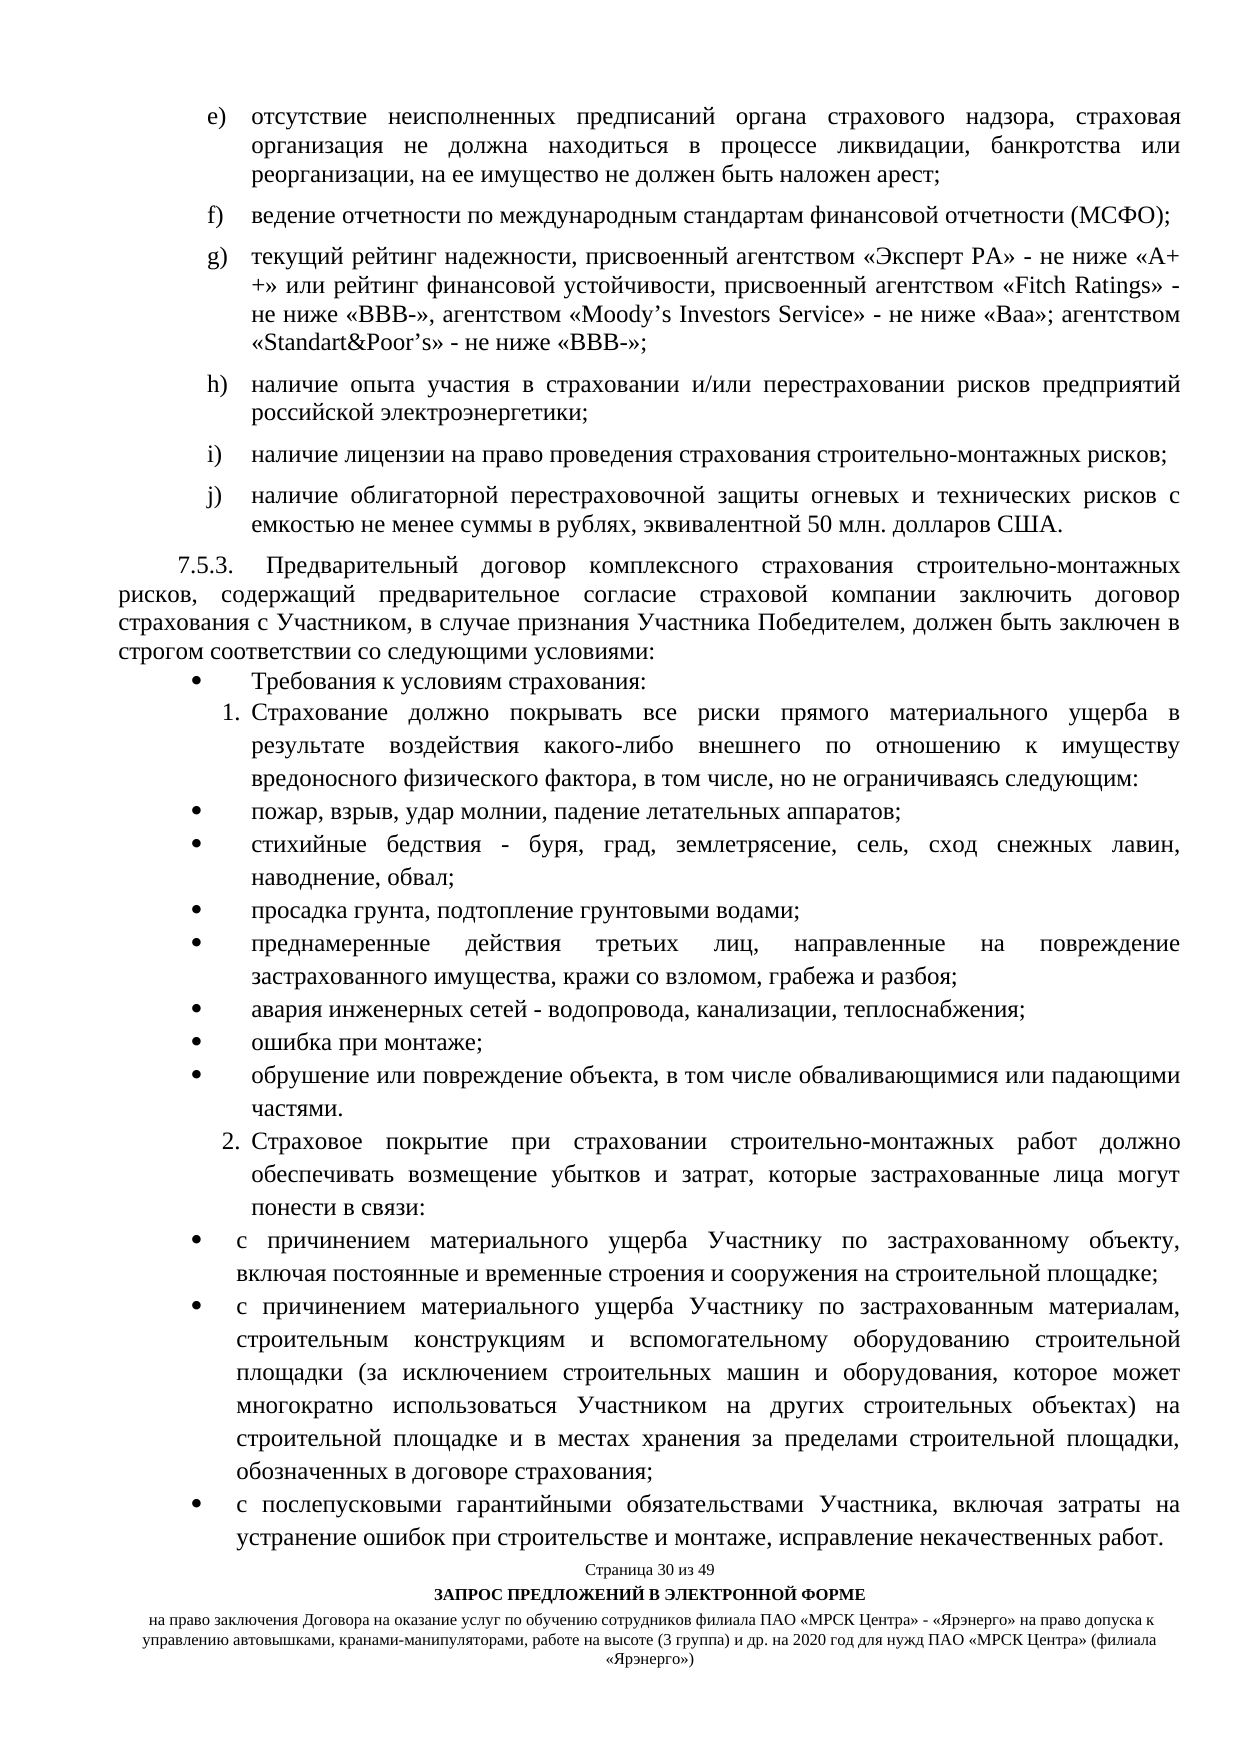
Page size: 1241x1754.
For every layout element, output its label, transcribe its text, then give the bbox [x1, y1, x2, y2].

list преднамеренные действия третьих лиц, направленные на повреждение застрахованного имущества, кражи со взломом, грабежа и разбоя; [192, 928, 1181, 989]
subtitle Предварительный договор комплексного страхования строительно-монтажных рисков, содержащий предварительное согласие страховой компании заключить договор страхования с Участником, в случае признания Участника Победителем, должен быть заключен в строгом соответствии со следующими условиями: [118, 550, 1181, 665]
list текущий рейтинг надежности, присвоенный агентством «Эксперт РА» - не ниже «А++» или рейтинг финансовой устойчивости, присвоенный агентством «Fitch Ratings» - не ниже «BBB-», агентством «Moody’s Investors Service» - не ниже «Baa»; агентством «Standart&Poor’s» - не ниже «BBB-»; [207, 241, 1181, 356]
list пожар, взрыв, удар молнии, падение летательных аппаратов; [192, 796, 1181, 824]
list обрушение или повреждение объекта, в том числе обваливающимися или падающими частями. [192, 1060, 1181, 1122]
list стихийные бедствия - буря, град, землетрясение, сель, сход снежных лавин, наводнение, обвал; [192, 829, 1181, 891]
list наличие опыта участия в страховании и/или перестраховании рисков предприятий российской электроэнергетики; [207, 369, 1181, 426]
list отсутствие неисполненных предписаний органа страхового надзора, страховая организация не должна находиться в процессе ликвидации, банкротства или реорганизации, на ее имущество не должен быть наложен арест; [207, 101, 1181, 187]
list авария инженерных сетей - водопровода, канализации, теплоснабжения; [192, 994, 1181, 1023]
list наличие лицензии на право проведения страхования строительно-монтажных рисков; [207, 439, 1181, 467]
list Страховое покрытие при страховании строительно-монтажных работ должно обеспечивать возмещение убытков и затрат, которые застрахованные лица могут понести в связи: [222, 1126, 1181, 1221]
list с причинением материального ущерба Участнику по застрахованным материалам, строительным конструкциям и вспомогательному оборудованию строительной площадки (за исключением строительных машин и оборудования, которое может многократно использоваться Участником на других строительных объектах) на строительной площадке и в местах хранения за пределами строительной площадки, обозначенных в договоре страхования; [192, 1291, 1181, 1485]
list с послепусковыми гарантийными обязательствами Участника, включая затраты на устранение ошибок при строительстве и монтаже, исправление некачественных работ. [192, 1489, 1181, 1551]
list Требования к условиям страхования: [192, 666, 1181, 695]
list ведение отчетности по международным стандартам финансовой отчетности (МСФО); [207, 200, 1181, 229]
list наличие облигаторной перестраховочной защиты огневых и технических рисков с емкостью не менее суммы в рублях, эквивалентной 50 млн. долларов США. [207, 480, 1181, 537]
list ошибка при монтаже; [192, 1027, 1181, 1056]
list просадка грунта, подтопление грунтовыми водами; [192, 895, 1181, 923]
list с причинением материального ущерба Участнику по застрахованному объекту, включая постоянные и временные строения и сооружения на строительной площадке; [192, 1225, 1181, 1287]
list Страхование должно покрывать все риски прямого материального ущерба в результате воздействия какого-либо внешнего по отношению к имуществу вредоносного физического фактора, в том числе, но не ограничиваясь следующим: [222, 697, 1181, 791]
